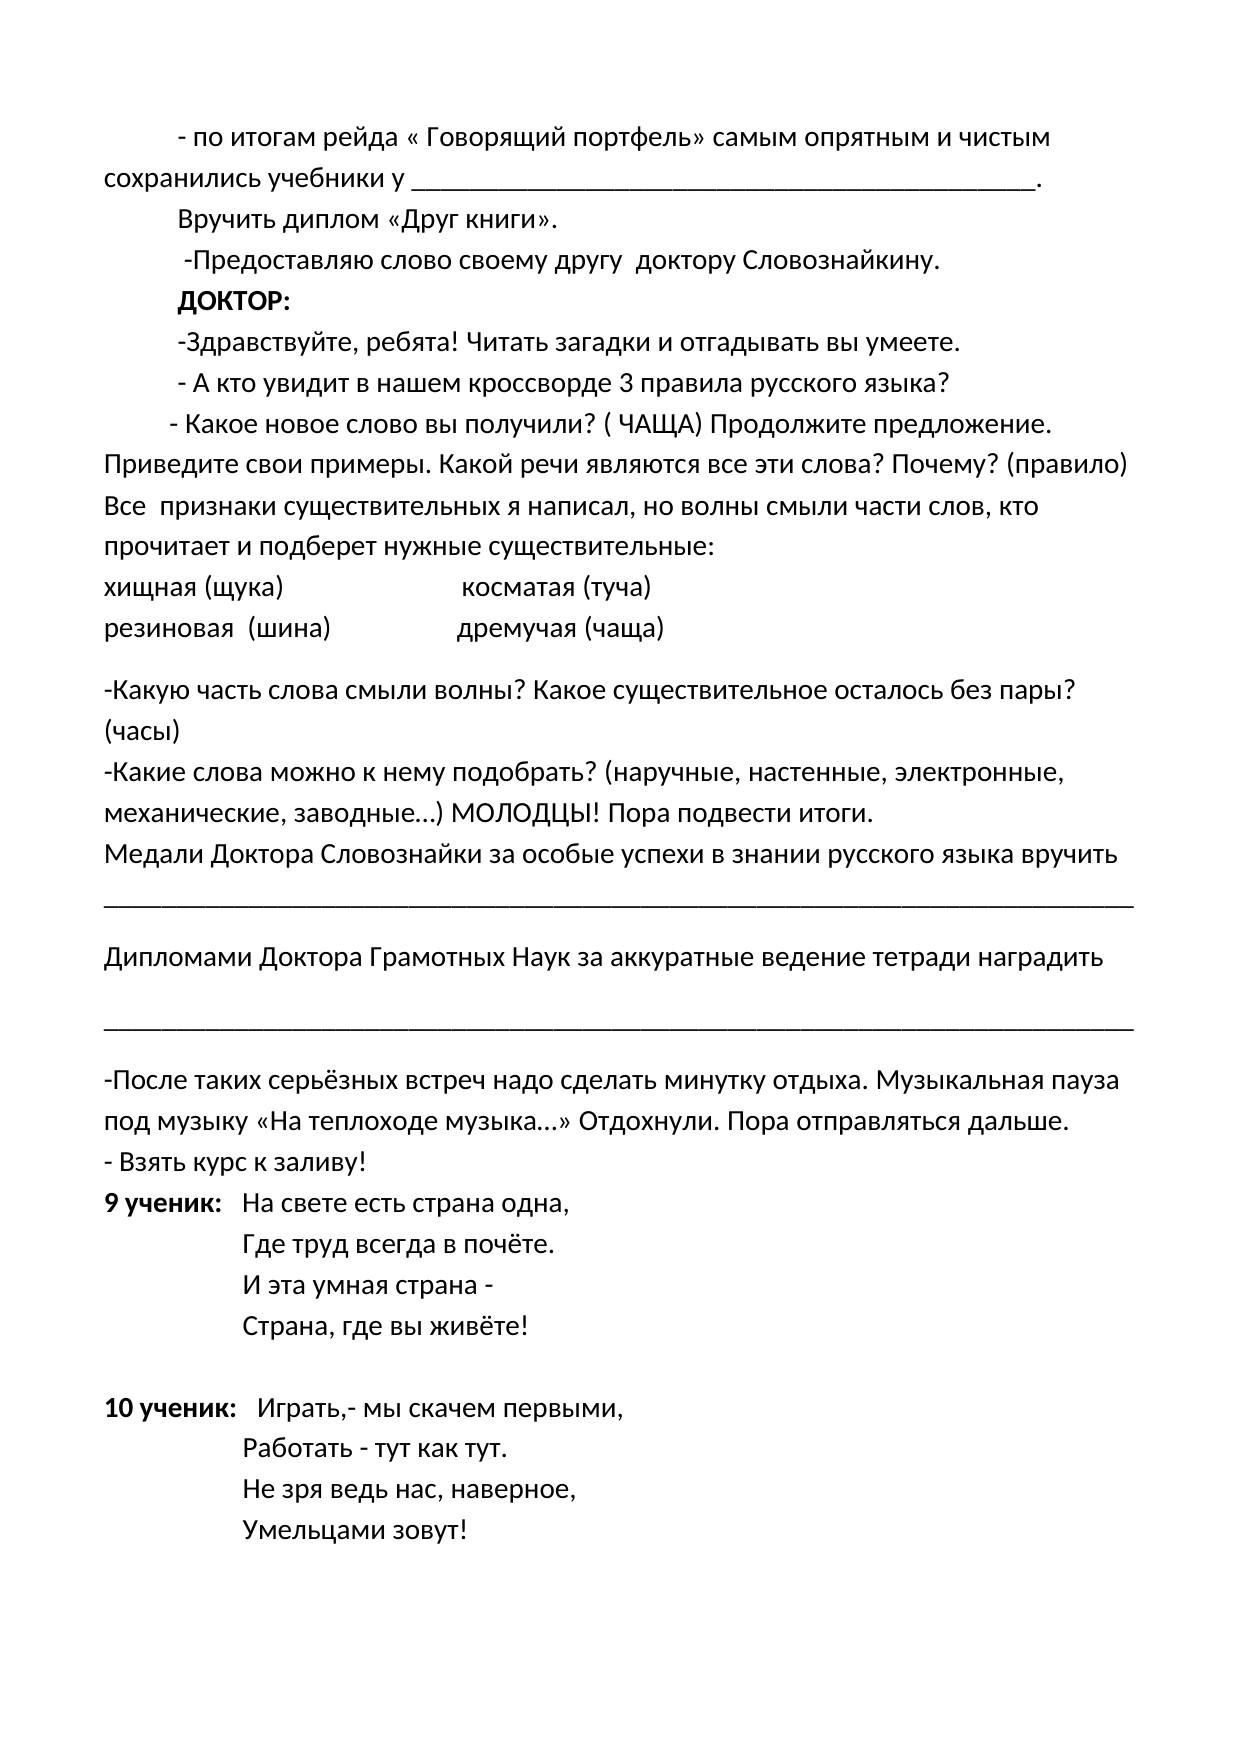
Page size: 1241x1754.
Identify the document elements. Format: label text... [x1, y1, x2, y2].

text _______________________________________________________________________ [103, 999, 1152, 1035]
text Приведите свои примеры. Какой речи являются все эти слова? Почему? (правило) [103, 446, 1152, 481]
text хищная (щука) косматая (туча) [103, 568, 1152, 604]
text Работать - тут как тут. [103, 1429, 1152, 1465]
text 9 ученик: На свете есть страна одна, [103, 1184, 1152, 1219]
text Медали Доктора Словознайки за особые успехи в знании русского языка вручить [103, 835, 1152, 871]
text - по итогам рейда « Говорящий портфель» самым опрятным и чистым сохранились учебники у ___________________________________________. [103, 118, 1152, 195]
text _______________________________________________________________________ [103, 876, 1152, 911]
text резиновая (шина) дремучая (чаща) [103, 609, 1152, 645]
text - Какое новое слово вы получили? ( ЧАЩА) Продолжите предложение. [103, 405, 1152, 440]
text -После таких серьёзных встреч надо сделать минутку отдыха. Музыкальная пауза под музыку «На теплоходе музыка…» Отдохнули. Пора отправляться дальше. [103, 1061, 1152, 1138]
text - А кто увидит в нашем кроссворде 3 правила русского языка? [103, 364, 1152, 399]
text И эта умная страна - [103, 1266, 1152, 1301]
text -Предоставляю слово своему другу доктору Словознайкину. [103, 241, 1152, 277]
text -Какую часть слова смыли волны? Какое существительное осталось без пары? (часы) [103, 671, 1152, 748]
text Страна, где вы живёте! [103, 1307, 1152, 1342]
text Вручить диплом «Друг книги». [103, 200, 1152, 236]
text Где труд всегда в почёте. [103, 1225, 1152, 1261]
text Не зря ведь нас, наверное, [103, 1471, 1152, 1506]
text 10 ученик: Играть,- мы скачем первыми, [103, 1389, 1152, 1424]
text Дипломами Доктора Грамотных Наук за аккуратные ведение тетради наградить [103, 938, 1152, 973]
text - Взять курс к заливу! [103, 1143, 1152, 1179]
text Все признаки существительных я написал, но волны смыли части слов, кто прочитает и подберет нужные существительные: [103, 487, 1152, 563]
text ДОКТОР: [103, 282, 1152, 317]
text Умельцами зовут! [103, 1511, 1152, 1547]
text -Какие слова можно к нему подобрать? (наручные, настенные, электронные, механические, заводные…) МОЛОДЦЫ! Пора подвести итоги. [103, 753, 1152, 829]
text -Здравствуйте, ребята! Читать загадки и отгадывать вы умеете. [103, 323, 1152, 358]
